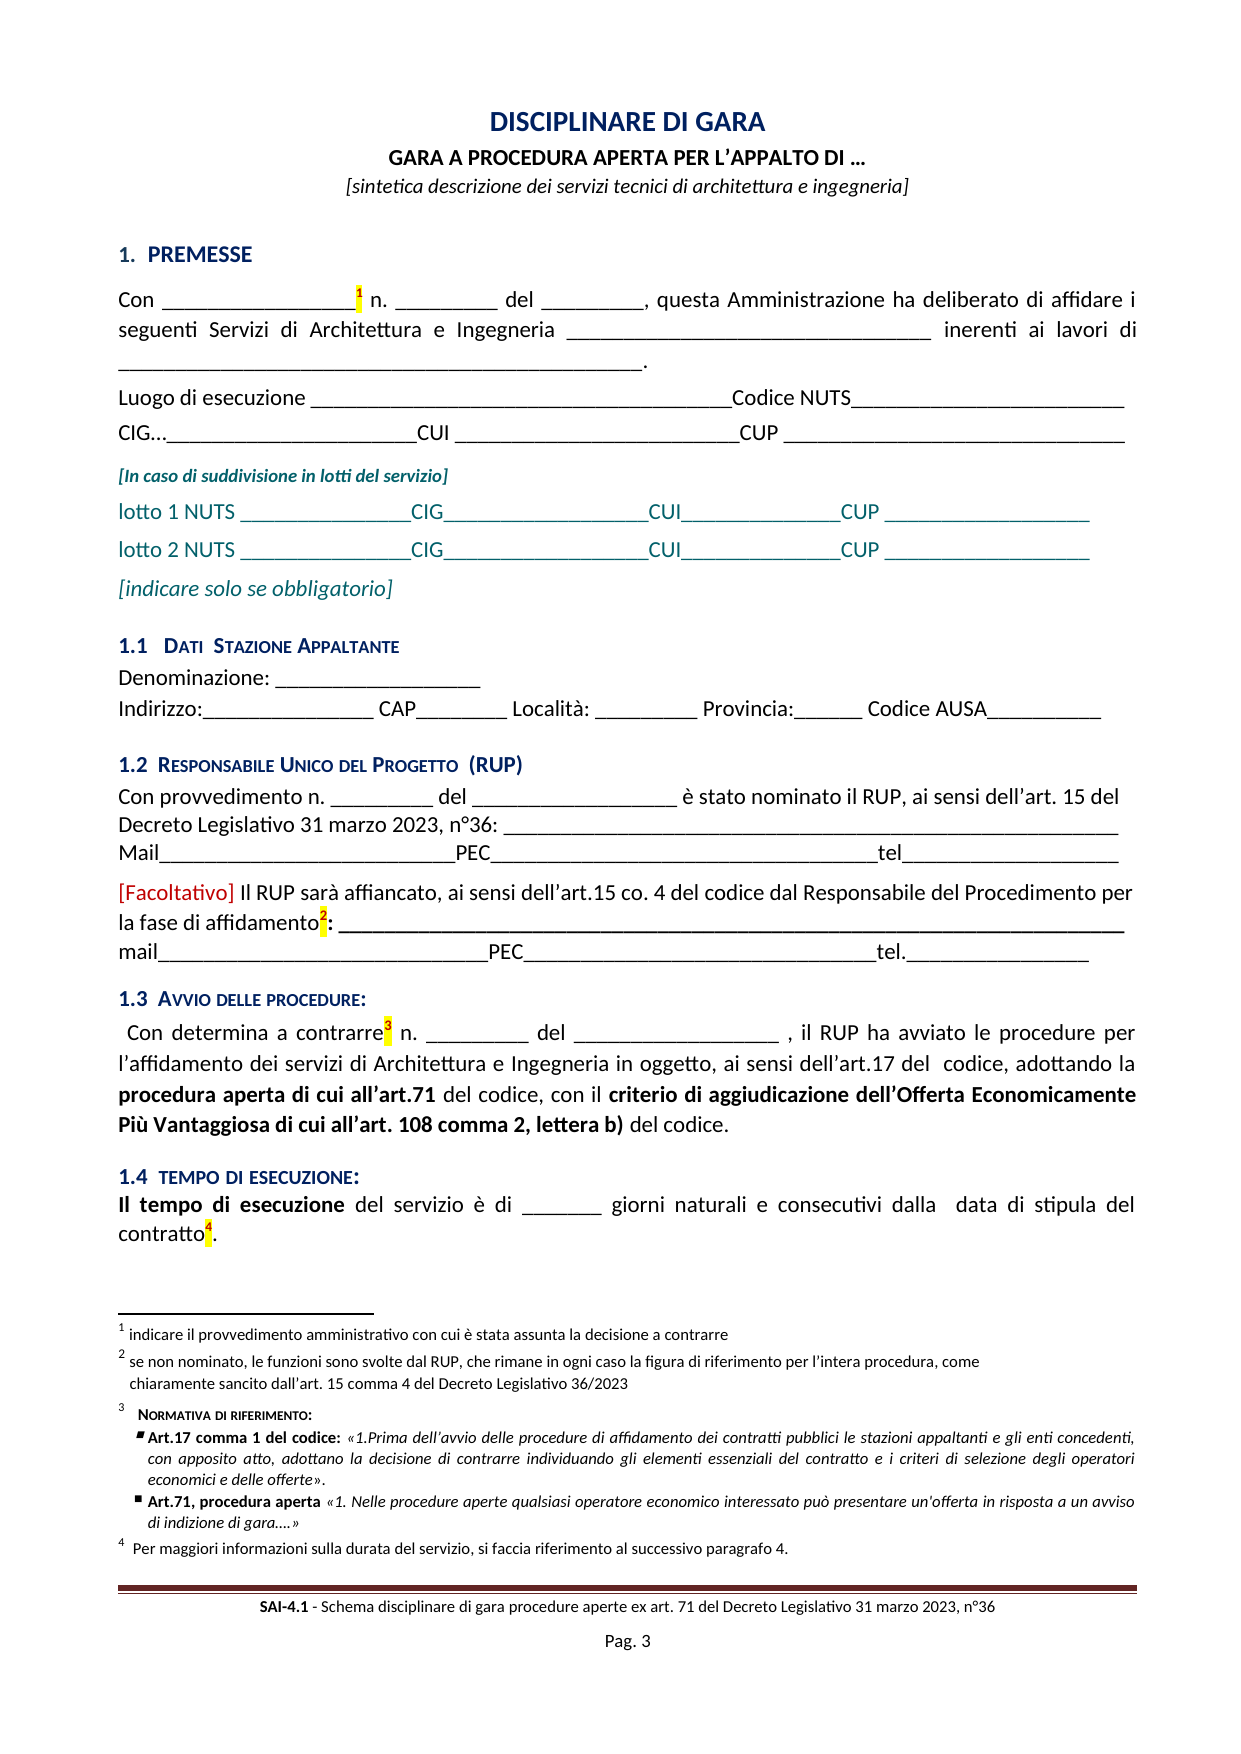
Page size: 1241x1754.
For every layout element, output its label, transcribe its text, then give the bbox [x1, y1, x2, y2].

text [indicare solo se obbligatorio] [118, 574, 1137, 602]
text CIG…______________________CUI _________________________CUP ______________________________ [118, 418, 1137, 446]
text GARA A PROCEDURA APERTA PER L’APPALTO DI … [118, 143, 1137, 171]
text 1.2 Responsabile Unico del Progetto (RUP) [118, 750, 1137, 778]
text Indirizzo:_______________ CAP________ Località: _________ Provincia:______ Codice AUSA__________ [118, 694, 1137, 722]
text 1.4 tempo di esecuzione: [118, 1160, 1137, 1191]
text Con _________________ n. _________ del _________, questa Amministrazione ha deliberato di affidare i seguenti Servizi di Architettura e Ingegneria ________________________________ inerenti ai lavori di ______________________________________________. [118, 285, 1137, 374]
text lotto 1 NUTS _______________CIG__________________CUI______________CUP __________________ [118, 497, 1137, 525]
text Denominazione: __________________ [118, 663, 1137, 691]
text [sintetica descrizione dei servizi tecnici di architettura e ingegneria] [118, 173, 1137, 199]
subtitle 1.1 Dati Stazione Appaltante [118, 631, 1137, 659]
text Luogo di esecuzione _____________________________________Codice NUTS________________________ [118, 383, 1137, 411]
text [In caso di suddivisione in lotti del servizio] [118, 464, 1137, 487]
text DISCIPLINARE DI GARA [118, 103, 1137, 139]
text mail_____________________________PEC_______________________________tel.________________ [118, 937, 1137, 965]
text 1.3 Avvio delle procedure: [118, 984, 1137, 1012]
text lotto 2 NUTS _______________CIG__________________CUI______________CUP __________________ [118, 535, 1137, 563]
subtitle PREMESSE [118, 239, 1137, 268]
text Con determina a contrarre n. _________ del __________________ , il RUP ha avviato le procedure per l’affidamento dei servizi di Architettura e Ingegneria in oggetto, ai sensi dell’art.17 del codice, adottando la procedura aperta di cui all’art.71 del codice, con il criterio di aggiudicazione dell’Offerta Economicamente Più Vantaggiosa di cui all’art. 108 comma 2, lettera b) del codice. [118, 1016, 1137, 1139]
list [Facoltativo] Il RUP sarà affiancato, ai sensi dell’art.15 co. 4 del codice dal Responsabile del Procedimento per la fase di affidamento: _____________________________________________________________________ [118, 878, 1137, 937]
text Con provvedimento n. _________ del __________________ è stato nominato il RUP, ai sensi dell’art. 15 del Decreto Legislativo 31 marzo 2023, n°36: ______________________________________________________ Mail__________________________PEC__________________________________tel___________________ [118, 782, 1137, 866]
text Il tempo di esecuzione del servizio è di _______ giorni naturali e consecutivi dalla data di stipula del contratto. [118, 1191, 1137, 1247]
